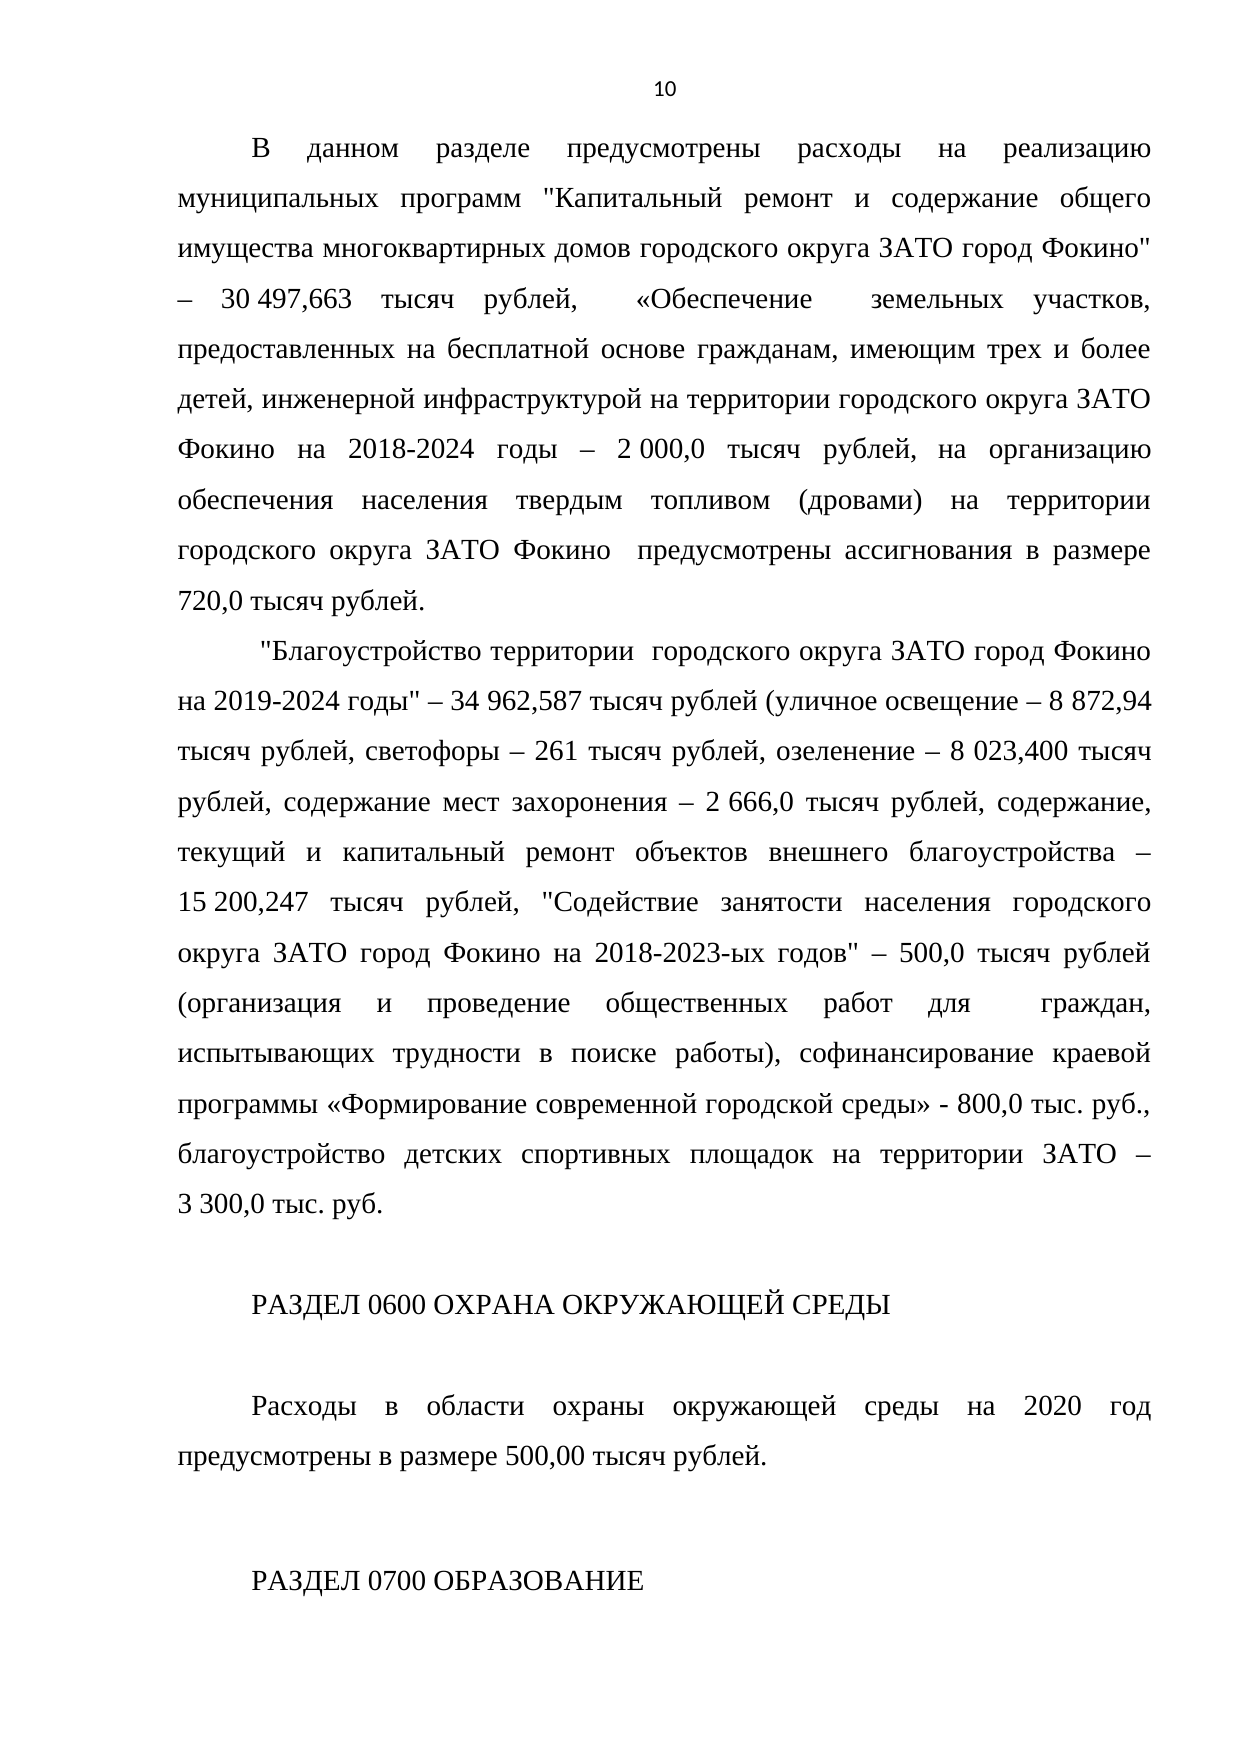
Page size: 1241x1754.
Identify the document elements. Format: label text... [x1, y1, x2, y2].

text РАЗДЕЛ 0600 ОХРАНА ОКРУЖАЮЩЕЙ СРЕДЫ [177, 1287, 1152, 1321]
text Расходы в области охраны окружающей среды на 2020 год предусмотрены в размере 500,00 тысяч рублей. [177, 1388, 1152, 1471]
text В данном разделе предусмотрены расходы на реализацию муниципальных программ "Капитальный ремонт и содержание общего имущества многоквартирных домов городского округа ЗАТО город Фокино" – 30 497,663 тысяч рублей, «Обеспечение земельных участков, предоставленных на бесплатной основе гражданам, имеющим трех и более детей, инженерной инфраструктурой на территории городского округа ЗАТО Фокино на 2018-2024 годы – 2 000,0 тысяч рублей, на организацию обеспечения населения твердым топливом (дровами) на территории городского округа ЗАТО Фокино предусмотрены ассигнования в размере 720,0 тысяч рублей. [177, 130, 1152, 616]
text РАЗДЕЛ 0700 ОБРАЗОВАНИЕ [177, 1563, 1152, 1597]
text "Благоустройство территории городского округа ЗАТО город Фокино на 2019-2024 годы" – 34 962,587 тысяч рублей (уличное освещение – 8 872,94 тысяч рублей, светофоры – 261 тысяч рублей, озеленение – 8 023,400 тысяч рублей, содержание мест захоронения – 2 666,0 тысяч рублей, содержание, текущий и капитальный ремонт объектов внешнего благоустройства – 15 200,247 тысяч рублей, "Содействие занятости населения городского округа ЗАТО город Фокино на 2018-2023-ых годов" – 500,0 тысяч рублей (организация и проведение общественных работ для граждан, испытывающих трудности в поиске работы), софинансирование краевой программы «Формирование современной городской среды» - 800,0 тыс. руб., благоустройство детских спортивных площадок на территории ЗАТО – 3 300,0 тыс. руб. [177, 633, 1152, 1220]
